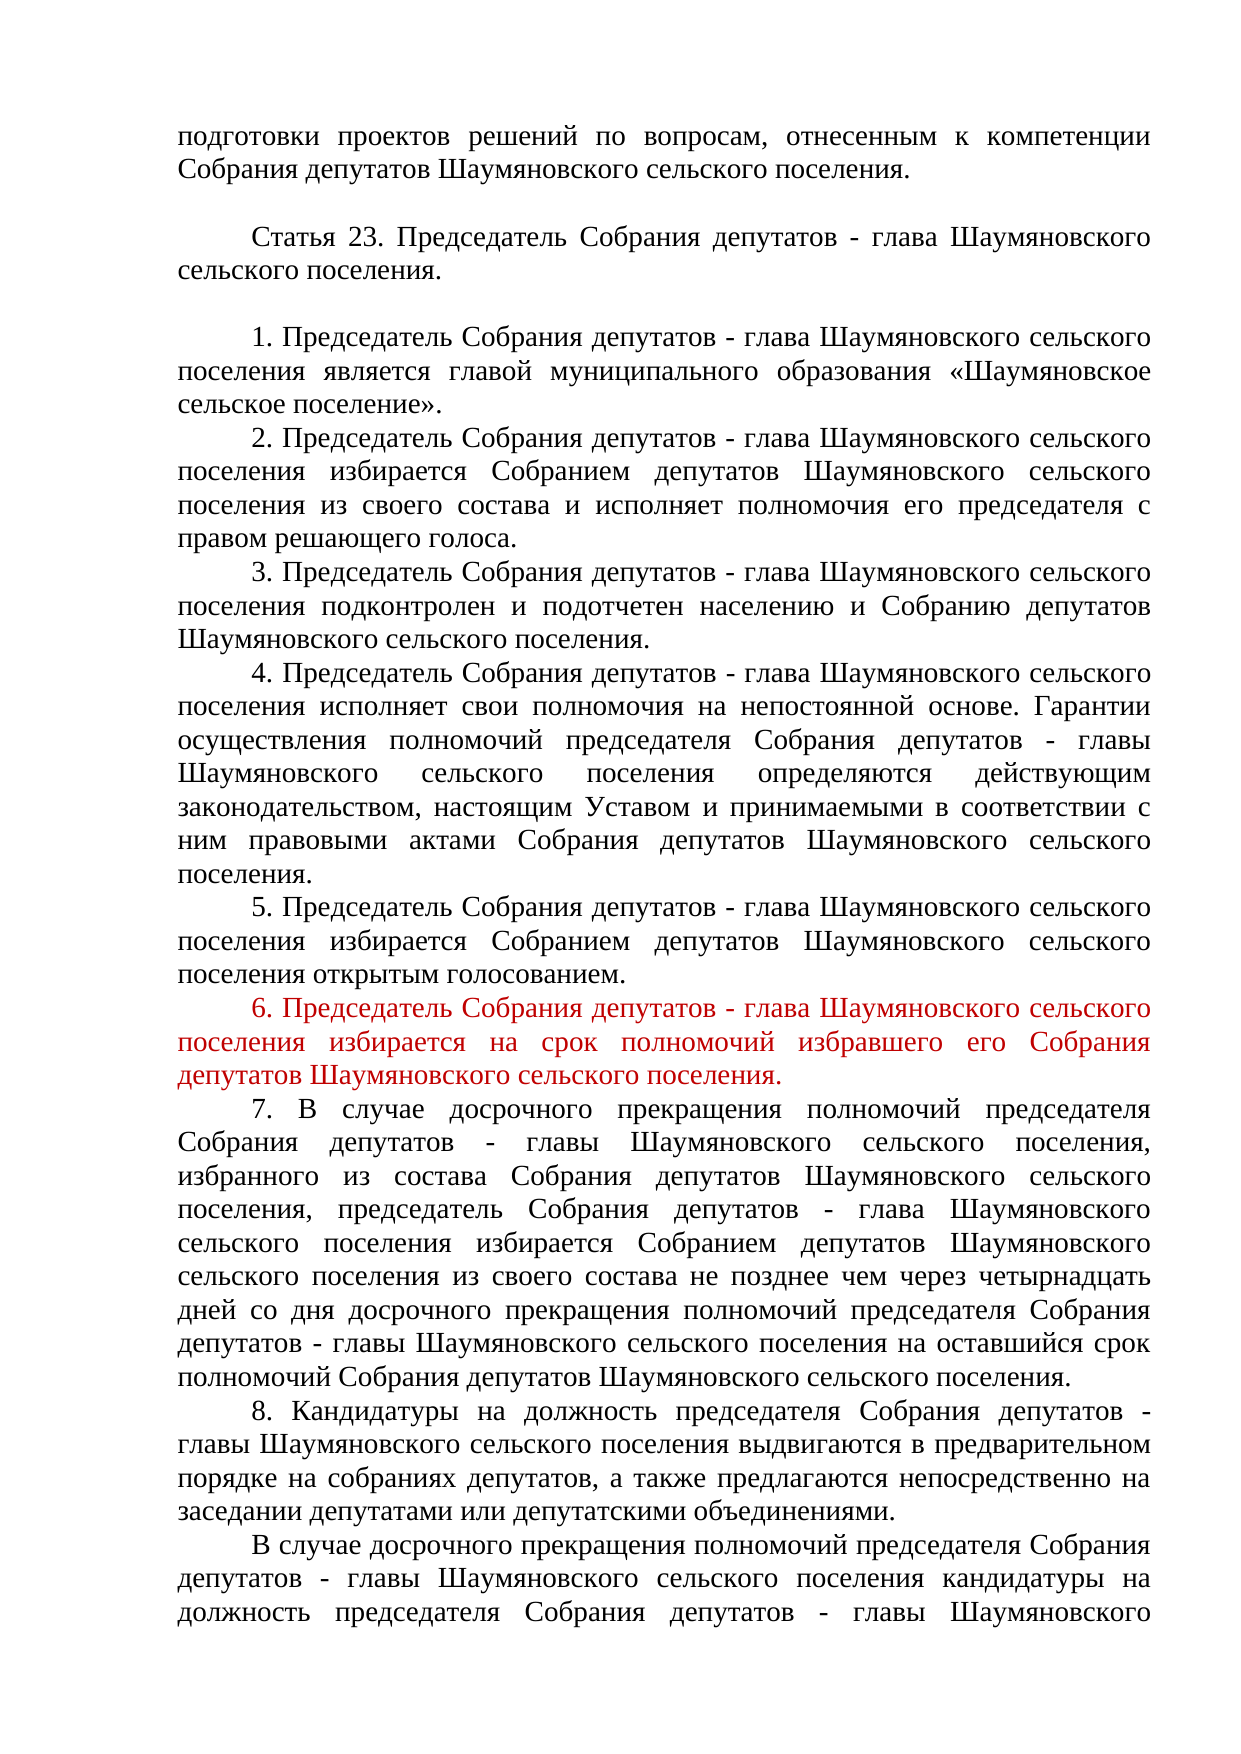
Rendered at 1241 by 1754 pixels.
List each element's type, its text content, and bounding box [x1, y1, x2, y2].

text 3. Председатель Собрания депутатов - глава Шаумяновского сельского поселения подконтролен и подотчетен населению и Собранию депутатов Шаумяновского сельского поселения. [177, 554, 1152, 655]
text 5. Председатель Собрания депутатов - глава Шаумяновского сельского поселения избирается Собранием депутатов Шаумяновского сельского поселения открытым голосованием. [177, 889, 1152, 990]
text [177, 118, 1152, 185]
text 4. Председатель Собрания депутатов - глава Шаумяновского сельского поселения исполняет свои полномочия на непостоянной основе. Гарантии осуществления полномочий председателя Собрания депутатов - главы Шаумяновского сельского поселения определяются действующим законодательством, настоящим Уставом и принимаемыми в соответствии с ним правовыми актами Собрания депутатов Шаумяновского сельского поселения. [177, 655, 1152, 889]
text 2. Председатель Собрания депутатов - глава Шаумяновского сельского поселения избирается Собранием депутатов Шаумяновского сельского поселения из своего состава и исполняет полномочия его председателя с правом решающего голоса. [177, 420, 1152, 554]
text 7. В случае досрочного прекращения полномочий председателя Собрания депутатов - главы Шаумяновского сельского поселения, избранного из состава Собрания депутатов Шаумяновского сельского поселения, председатель Собрания депутатов - глава Шаумяновского сельского поселения избирается Собранием депутатов Шаумяновского сельского поселения из своего состава не позднее чем через четырнадцать дней со дня досрочного прекращения полномочий председателя Собрания депутатов - главы Шаумяновского сельского поселения на оставшийся срок полномочий Собрания депутатов Шаумяновского сельского поселения. [177, 1091, 1152, 1393]
text 1. Председатель Собрания депутатов - глава Шаумяновского сельского поселения является главой муниципального образования «Шаумяновское сельское поселение». [177, 319, 1152, 420]
text Статья 23. Председатель Собрания депутатов - глава Шаумяновского сельского поселения. [177, 219, 1152, 286]
text 6. Председатель Собрания депутатов - глава Шаумяновского сельского поселения избирается на срок полномочий избравшего его Собрания депутатов Шаумяновского сельского поселения. [177, 990, 1152, 1091]
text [177, 1527, 1152, 1627]
text 8. Кандидатуры на должность председателя Собрания депутатов - главы Шаумяновского сельского поселения выдвигаются в предварительном порядке на собраниях депутатов, а также предлагаются непосредственно на заседании депутатами или депутатскими объединениями. [177, 1393, 1152, 1527]
